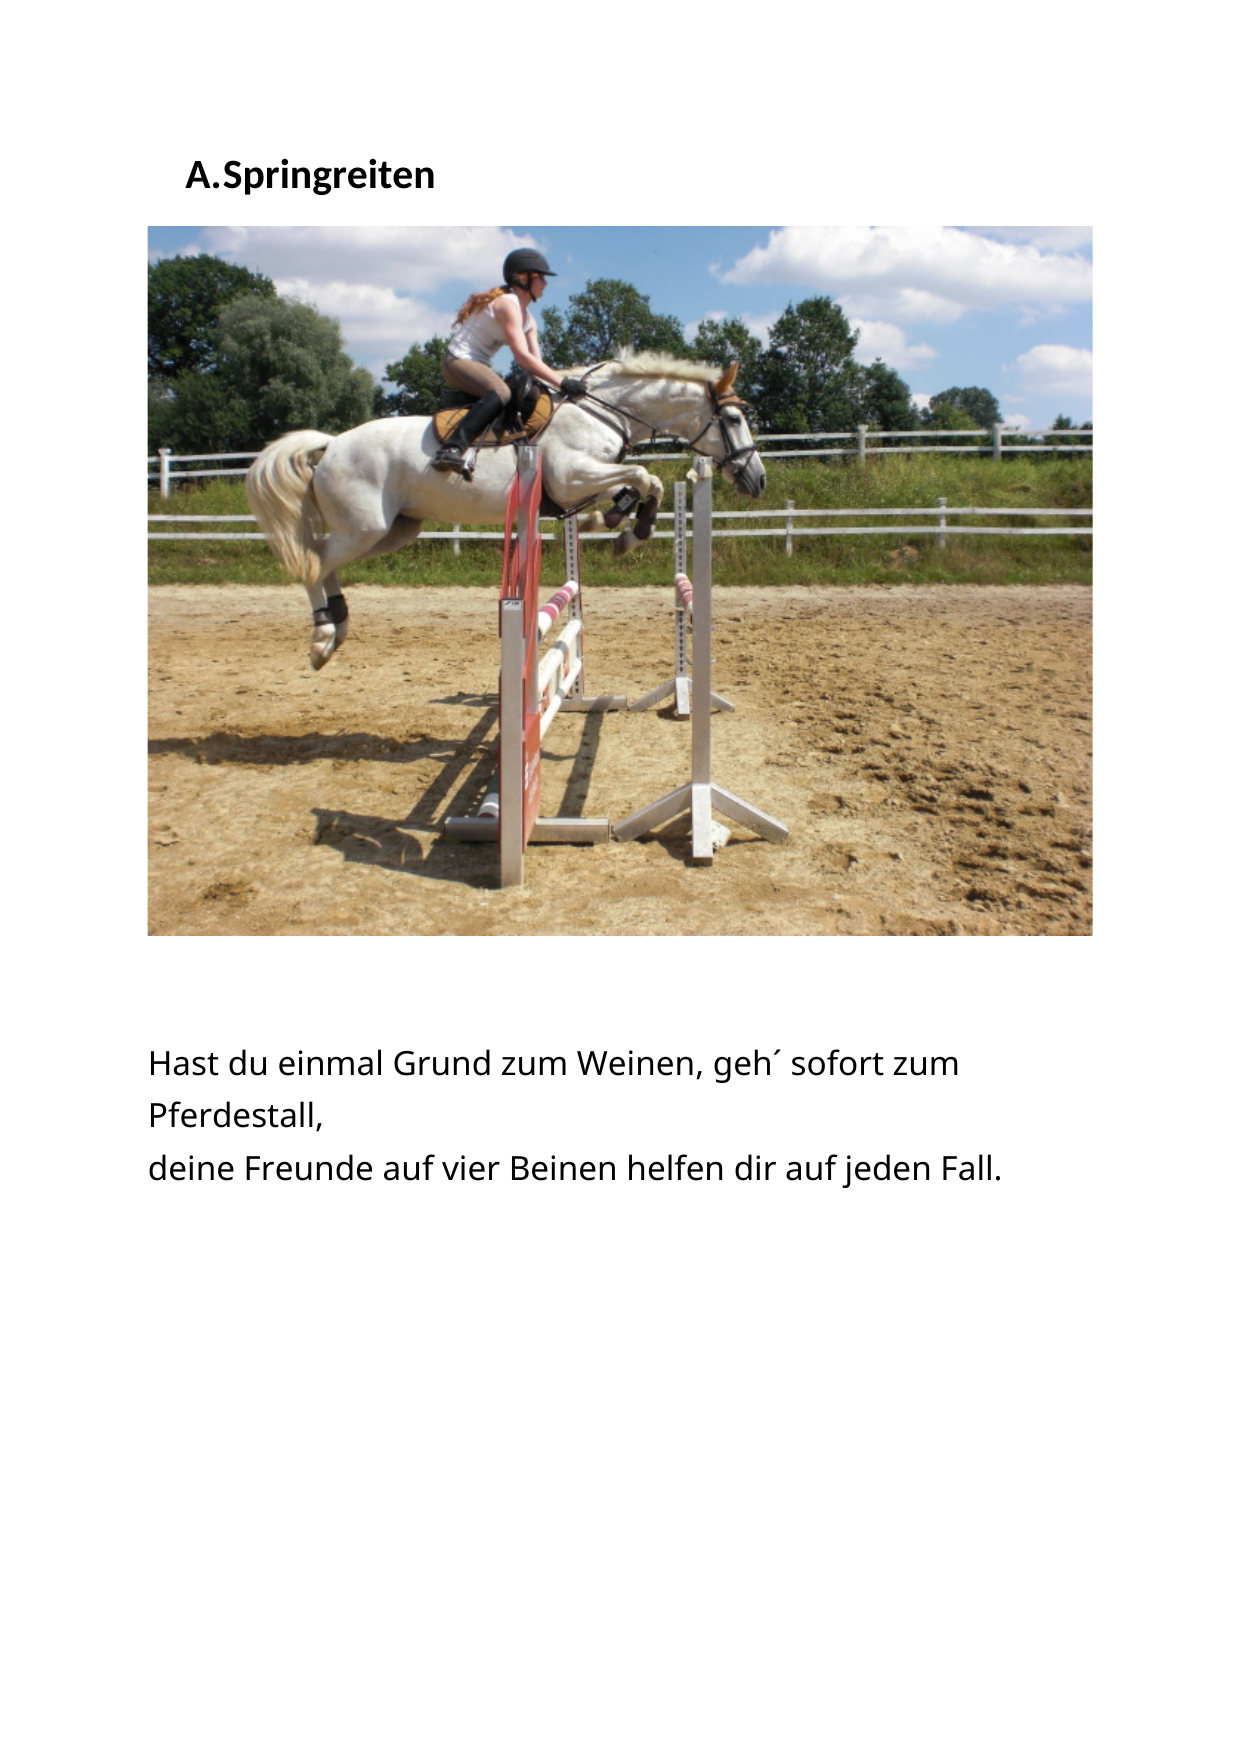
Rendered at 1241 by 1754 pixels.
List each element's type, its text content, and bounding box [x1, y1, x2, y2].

picture [147, 226, 1093, 936]
list Springreiten [185, 148, 1093, 198]
text Hast du einmal Grund zum Weinen, geh´ sofort zum Pferdestall, deine Freunde auf vier Beinen helfen dir auf jeden Fall. [148, 1040, 1093, 1190]
